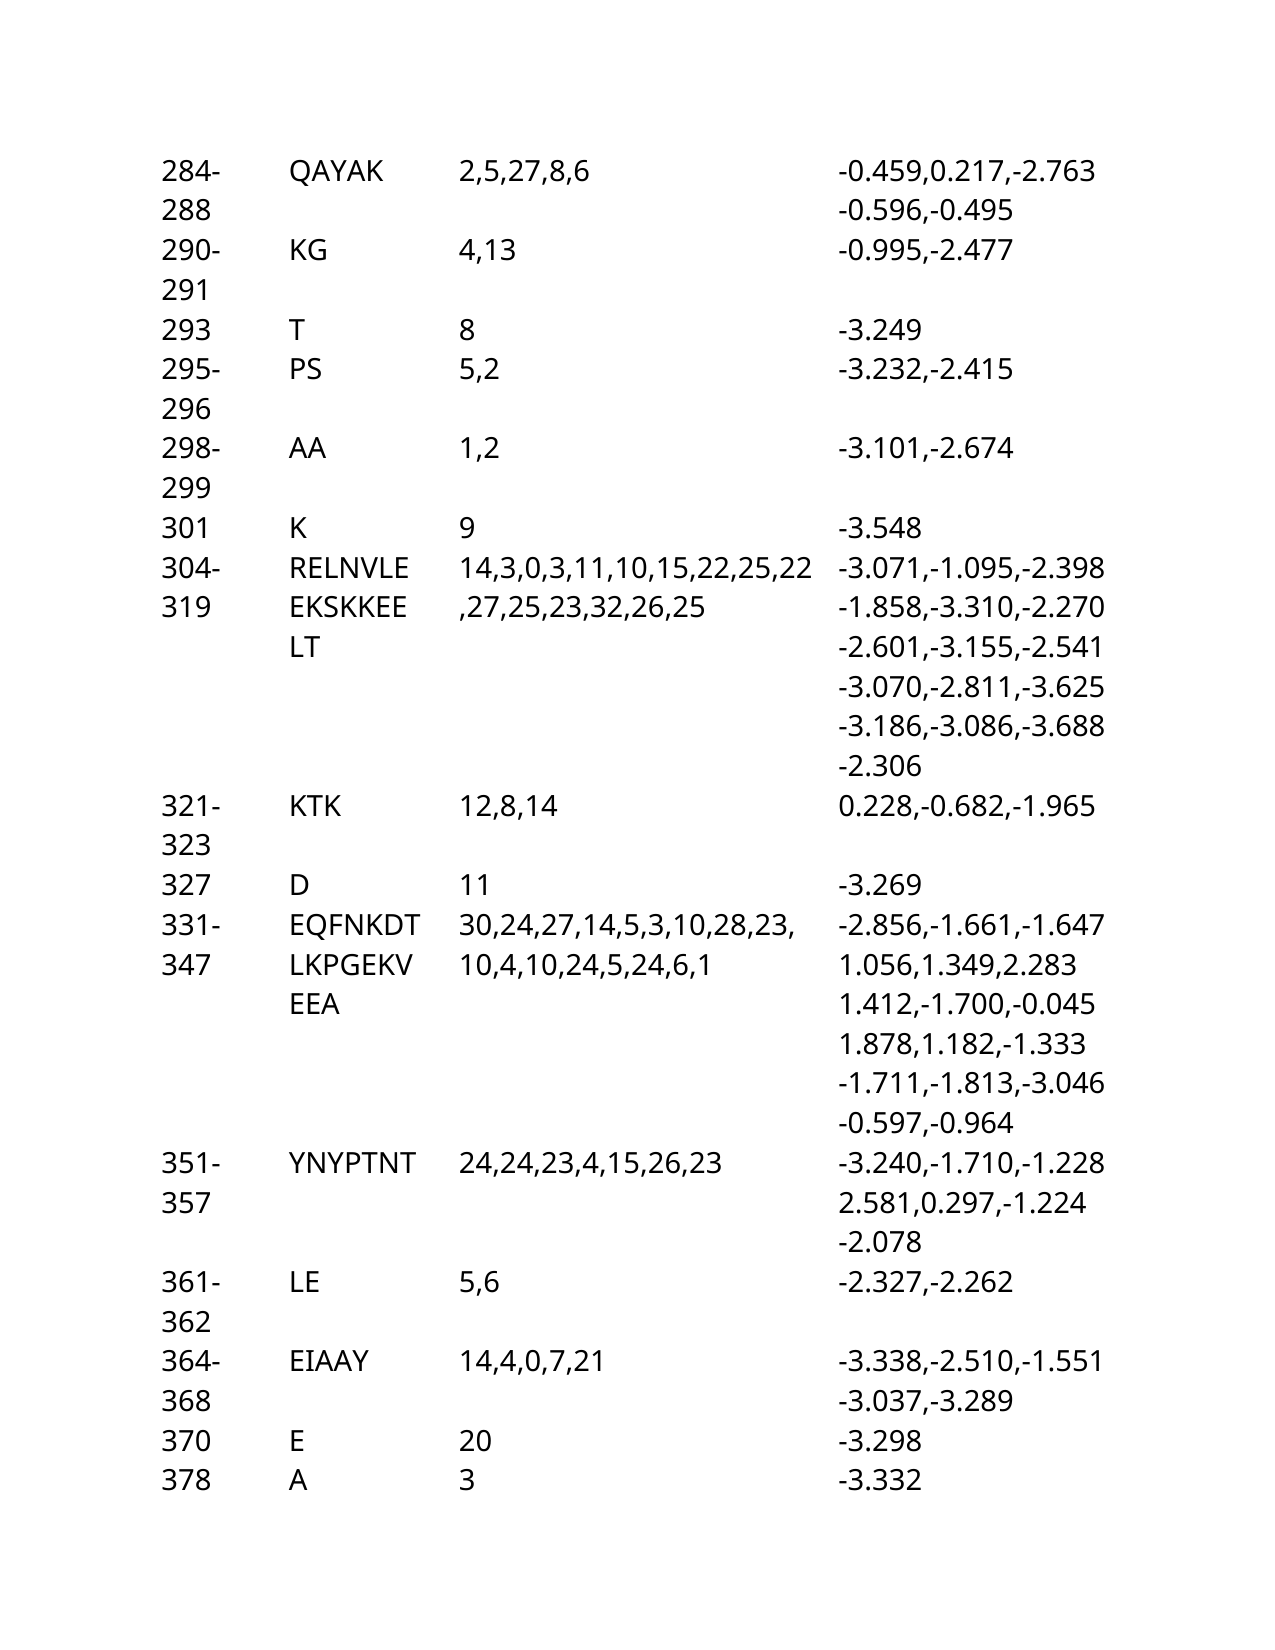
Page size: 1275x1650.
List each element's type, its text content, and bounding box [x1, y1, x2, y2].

table_cell 3 [448, 1460, 827, 1499]
table_cell 0.228,-0.682,-1.965 [827, 785, 1266, 864]
table_cell 331-347 [150, 904, 277, 1142]
table_cell A [278, 1460, 447, 1499]
table_cell 298-299 [150, 428, 277, 507]
table_cell K [278, 507, 447, 547]
table_cell 301 [150, 507, 277, 547]
table_cell -3.338,-2.510,-1.551 -3.037,-3.289 [827, 1341, 1266, 1420]
table_cell RELNVLE EKSKKEE LT [278, 547, 447, 785]
table_cell 24,24,23,4,15,26,23 [448, 1142, 827, 1261]
table_cell -3.071,-1.095,-2.398 -1.858,-3.310,-2.270 -2.601,-3.155,-2.541 -3.070,-2.811,-3.625 -3.186,-3.086,-3.688 -2.306 [827, 547, 1266, 785]
table_cell EQFNKDT LKPGEKV EEA [278, 904, 447, 1142]
table_cell 4,13 [448, 229, 827, 309]
table_cell 351-357 [150, 1142, 277, 1261]
table_cell 321-323 [150, 785, 277, 864]
table_cell -0.995,-2.477 [827, 229, 1266, 309]
table_cell -2.327,-2.262 [827, 1261, 1266, 1341]
table_cell 378 [150, 1460, 277, 1499]
table_cell 2,5,27,8,6 [448, 150, 827, 229]
table_cell 8 [448, 309, 827, 348]
table_cell LE [278, 1261, 447, 1341]
table_cell -3.269 [827, 864, 1266, 904]
table_cell EIAAY [278, 1341, 447, 1420]
table_cell YNYPTNT [278, 1142, 447, 1261]
table_cell -3.548 [827, 507, 1266, 547]
table_cell PS [278, 349, 447, 428]
table_cell 12,8,14 [448, 785, 827, 864]
table_cell -3.298 [827, 1420, 1266, 1460]
table_cell 14,3,0,3,11,10,15,22,25,22 ,27,25,23,32,26,25 [448, 547, 827, 785]
table_cell 30,24,27,14,5,3,10,28,23, 10,4,10,24,5,24,6,1 [448, 904, 827, 1142]
table_cell 1,2 [448, 428, 827, 507]
table_cell QAYAK [278, 150, 447, 229]
table_cell 284-288 [150, 150, 277, 229]
table_cell -3.101,-2.674 [827, 428, 1266, 507]
table_cell E [278, 1420, 447, 1460]
table_cell 290-291 [150, 229, 277, 309]
table_cell 20 [448, 1420, 827, 1460]
table_cell T [278, 309, 447, 348]
table_cell -2.856,-1.661,-1.647 1.056,1.349,2.283 1.412,-1.700,-0.045 1.878,1.182,-1.333 -1.711,-1.813,-3.046 -0.597,-0.964 [827, 904, 1266, 1142]
table_cell 14,4,0,7,21 [448, 1341, 827, 1420]
table_cell 293 [150, 309, 277, 348]
table_cell 5,2 [448, 349, 827, 428]
table_cell 5,6 [448, 1261, 827, 1341]
table_cell AA [278, 428, 447, 507]
table_cell D [278, 864, 447, 904]
table_cell 9 [448, 507, 827, 547]
table_cell KTK [278, 785, 447, 864]
table_cell 295-296 [150, 349, 277, 428]
table_cell -3.332 [827, 1460, 1266, 1499]
table_cell 370 [150, 1420, 277, 1460]
table_cell 327 [150, 864, 277, 904]
table_cell -3.232,-2.415 [827, 349, 1266, 428]
table_cell 364-368 [150, 1341, 277, 1420]
table_cell 361-362 [150, 1261, 277, 1341]
table_cell -3.249 [827, 309, 1266, 348]
table_cell -3.240,-1.710,-1.228 2.581,0.297,-1.224 -2.078 [827, 1142, 1266, 1261]
table_cell -0.459,0.217,-2.763 -0.596,-0.495 [827, 150, 1266, 229]
table_cell 304-319 [150, 547, 277, 785]
table_cell 11 [448, 864, 827, 904]
table_cell KG [278, 229, 447, 309]
